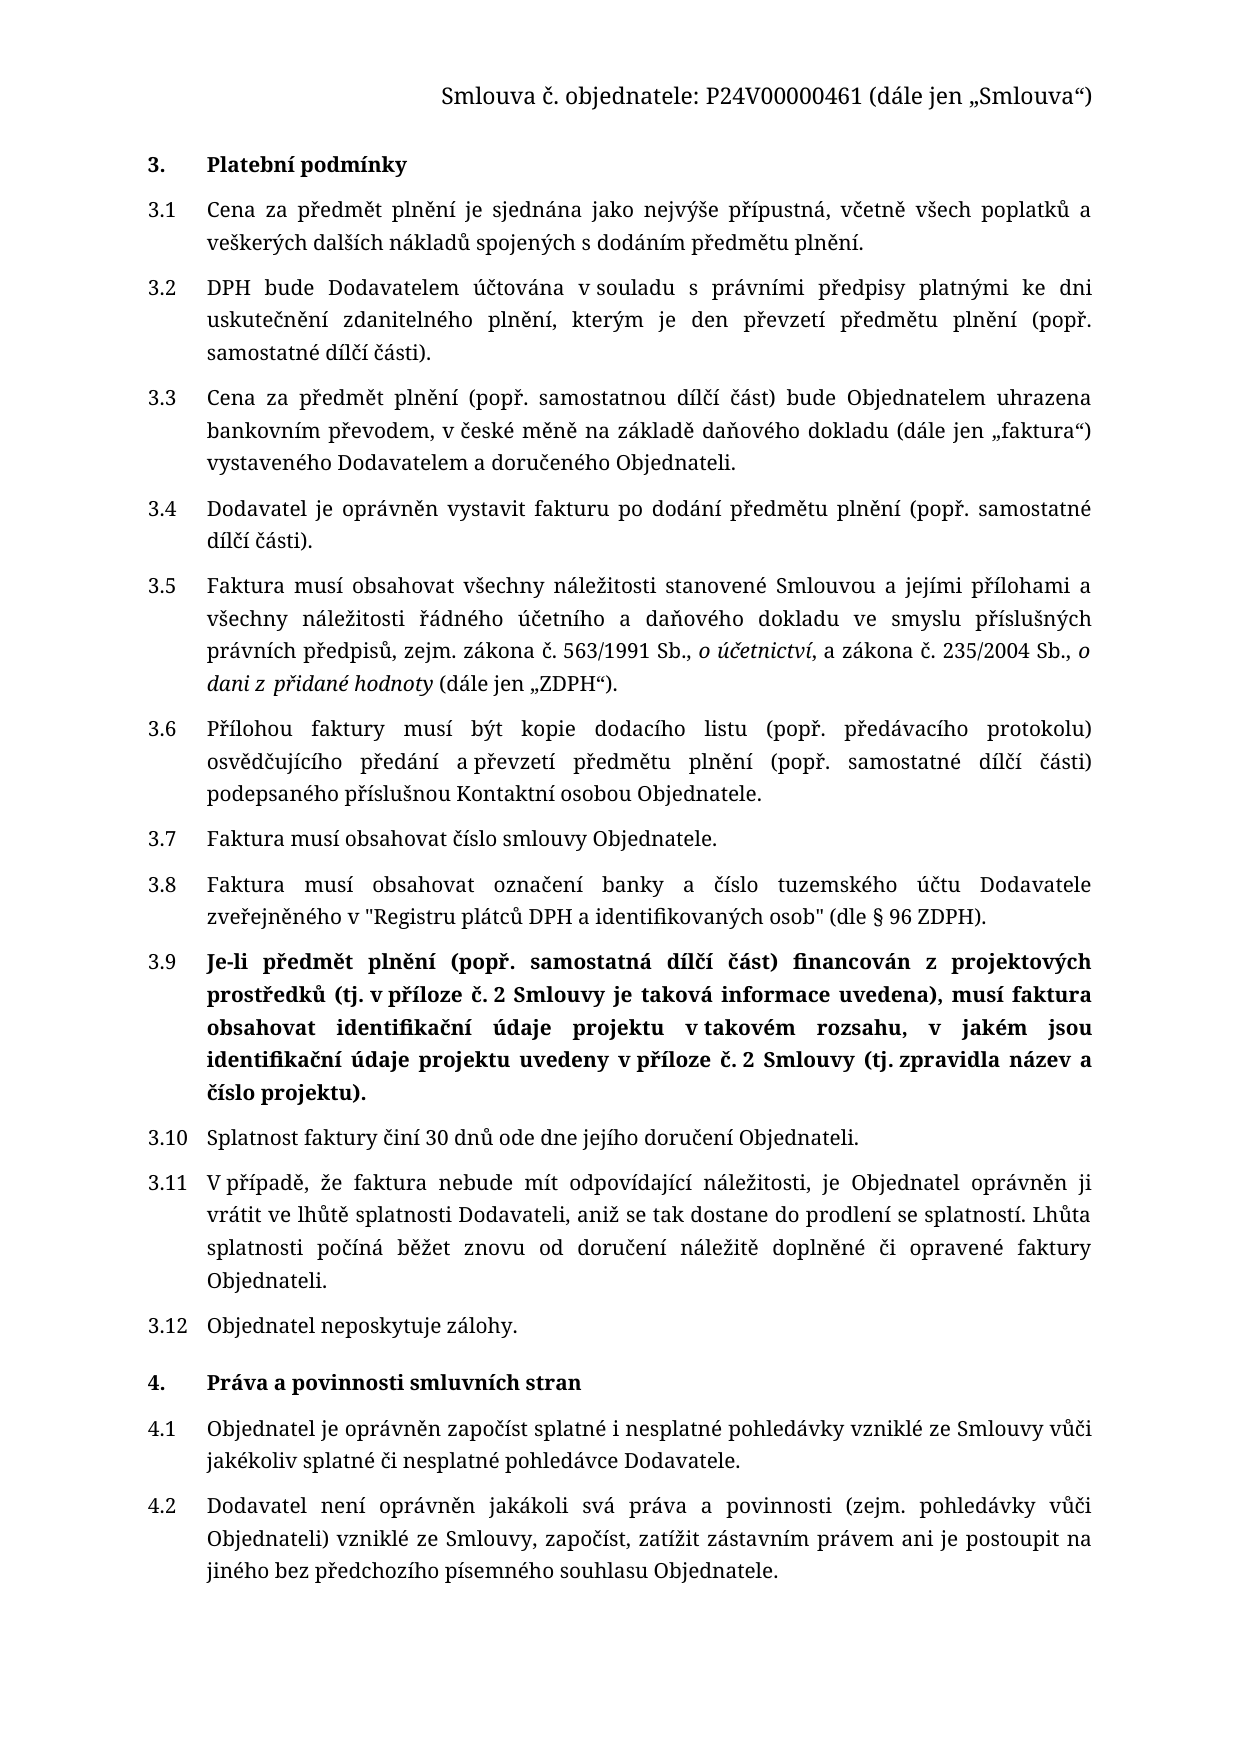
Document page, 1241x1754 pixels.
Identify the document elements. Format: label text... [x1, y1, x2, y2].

list Objednatel neposkytuje zálohy. [148, 1311, 1093, 1339]
list Přílohou faktury musí být kopie dodacího listu (popř. předávacího protokolu) osvědčujícího předání a převzetí předmětu plnění (popř. samostatné dílčí části) podepsaného příslušnou Kontaktní osobou Objednatele. [148, 714, 1093, 808]
list Faktura musí obsahovat všechny náležitosti stanovené Smlouvou a jejími přílohami a všechny náležitosti řádného účetního a daňového dokladu ve smyslu příslušných právních předpisů, zejm. zákona č. 563/1991 Sb., o účetnictví, a zákona č. 235/2004 Sb., o dani z přidané hodnoty (dále jen „ZDPH“). [148, 571, 1093, 698]
list Faktura musí obsahovat označení banky a číslo tuzemského účtu Dodavatele zveřejněného v "Registru plátců DPH a identifikovaných osob" (dle § 96 ZDPH). [148, 870, 1093, 931]
list Cena za předmět plnění (popř. samostatnou dílčí část) bude Objednatelem uhrazena bankovním převodem, v české měně na základě daňového dokladu (dále jen „faktura“) vystaveného Dodavatelem a doručeného Objednateli. [148, 383, 1093, 477]
list Cena za předmět plnění je sjednána jako nejvýše přípustná, včetně všech poplatků a veškerých dalších nákladů spojených s dodáním předmětu plnění. [148, 195, 1093, 256]
list Je-li předmět plnění (popř. samostatná dílčí část) financován z projektových prostředků (tj. v příloze č. 2 Smlouvy je taková informace uvedena), musí faktura obsahovat identifikační údaje projektu v takovém rozsahu, v jakém jsou identifikační údaje projektu uvedeny v příloze č. 2 Smlouvy (tj. zpravidla název a číslo projektu). [148, 947, 1093, 1106]
list Platební podmínky [148, 150, 1093, 179]
list Objednatel je oprávněn započíst splatné i nesplatné pohledávky vzniklé ze Smlouvy vůči jakékoliv splatné či nesplatné pohledávce Dodavatele. [148, 1414, 1093, 1475]
list Dodavatel není oprávněn jakákoli svá práva a povinnosti (zejm. pohledávky vůči Objednateli) vzniklé ze Smlouvy, započíst, zatížit zástavním právem ani je postoupit na jiného bez předchozího písemného souhlasu Objednatele. [148, 1491, 1093, 1585]
list Práva a povinnosti smluvních stran [148, 1368, 1093, 1397]
list DPH bude Dodavatelem účtována v souladu s právními předpisy platnými ke dni uskutečnění zdanitelného plnění, kterým je den převzetí předmětu plnění (popř. samostatné dílčí části). [148, 273, 1093, 367]
list Faktura musí obsahovat číslo smlouvy Objednatele. [148, 824, 1093, 853]
list Dodavatel je oprávněn vystavit fakturu po dodání předmětu plnění (popř. samostatné dílčí části). [148, 494, 1093, 555]
list V případě, že faktura nebude mít odpovídající náležitosti, je Objednatel oprávněn ji vrátit ve lhůtě splatnosti Dodavateli, aniž se tak dostane do prodlení se splatností. Lhůta splatnosti počíná běžet znovu od doručení náležitě doplněné či opravené faktury Objednateli. [148, 1168, 1093, 1294]
list Splatnost faktury činí 30 dnů ode dne jejího doručení Objednateli. [148, 1123, 1093, 1151]
